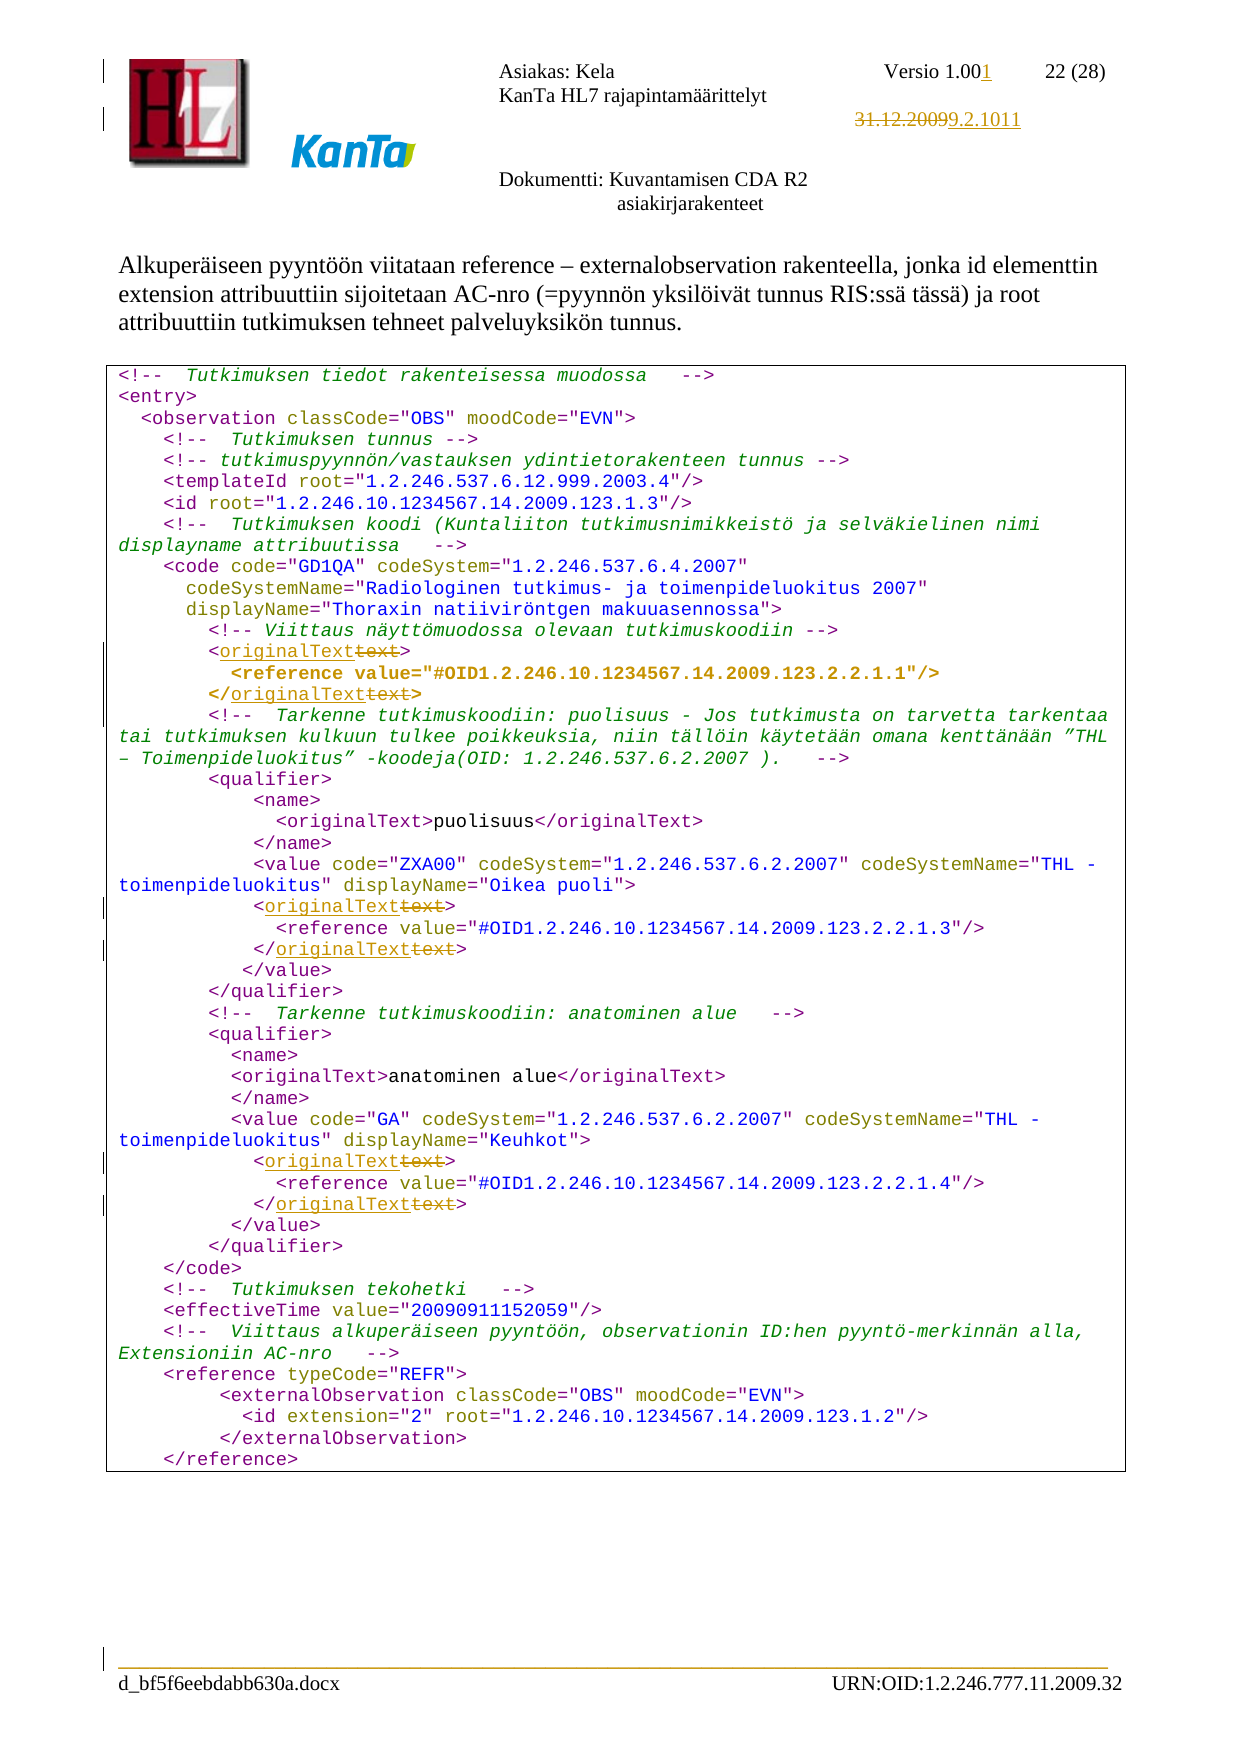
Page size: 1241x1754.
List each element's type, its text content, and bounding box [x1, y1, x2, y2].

text Alkuperäiseen pyyntöön viitataan reference – externalobservation rakenteella, jonka id elementtin extension attribuuttiin sijoitetaan AC-nro (=pyynnön yksilöivät tunnus RIS:ssä tässä) ja root attribuuttiin tutkimuksen tehneet palveluyksikön tunnus. [118, 250, 1122, 336]
table_header <!-- Tutkimuksen tiedot rakenteisessa muodossa --> <entry> <observation classCode="OBS" moodCode="EVN"> <!-- Tutkimuksen tunnus --> <!-- tutkimuspyynnön/vastauksen ydintietorakenteen tunnus --> <templateId root="1.2.246.537.6.12.999.2003.4"/> <id root="1.2.246.10.1234567.14.2009.123.1.3"/> <!-- Tutkimuksen koodi (Kuntaliiton tutkimusnimikkeistö ja selväkielinen nimi displayname attribuutissa --> <code code="GD1QA" codeSystem="1.2.246.537.6.4.2007" codeSystemName="Radiologinen tutkimus- ja toimenpideluokitus 2007" displayName="Thoraxin natiiviröntgen makuuasennossa"> <!-- Viittaus näyttömuodossa olevaan tutkimuskoodiin --> <> <reference value="#OID1.2.246.10.1234567.14.2009.123.2.2.1.1"/> </> <!-- Tarkenne tutkimuskoodiin: puolisuus - Jos tutkimusta on tarvetta tarkentaa tai tutkimuksen kulkuun tulkee poikkeuksia, niin tällöin käytetään omana kenttänään ”THL – Toimenpideluokitus” -koodeja(OID: 1.2.246.537.6.2.2007 ). --> <qualifier> <name> <originalText>puolisuus</originalText> </name> <value code="ZXA00" codeSystem="1.2.246.537.6.2.2007" codeSystemName="THL - toimenpideluokitus" displayName="Oikea puoli"> <> <reference value="#OID1.2.246.10.1234567.14.2009.123.2.2.1.3"/> </> </value> </qualifier> <!-- Tarkenne tutkimuskoodiin: anatominen alue --> <qualifier> <name> <originalText>anatominen alue</originalText> </name> <value code="GA" codeSystem="1.2.246.537.6.2.2007" codeSystemName="THL - toimenpideluokitus" displayName="Keuhkot"> <> <reference value="#OID1.2.246.10.1234567.14.2009.123.2.2.1.4"/> </> </value> </qualifier> </code> <!-- Tutkimuksen tekohetki --> <effectiveTime value="20090911152059"/> <!-- Viittaus alkuperäiseen pyyntöön, observationin ID:hen pyyntö-merkinnän alla, Extensioniin AC-nro --> <reference typeCode="REFR"> <externalObservation classCode="OBS" moodCode="EVN"> <id extension="2" root="1.2.246.10.1234567.14.2009.123.1.2"/> </externalObservation> </reference> [107, 366, 1125, 1471]
picture [129, 59, 251, 168]
